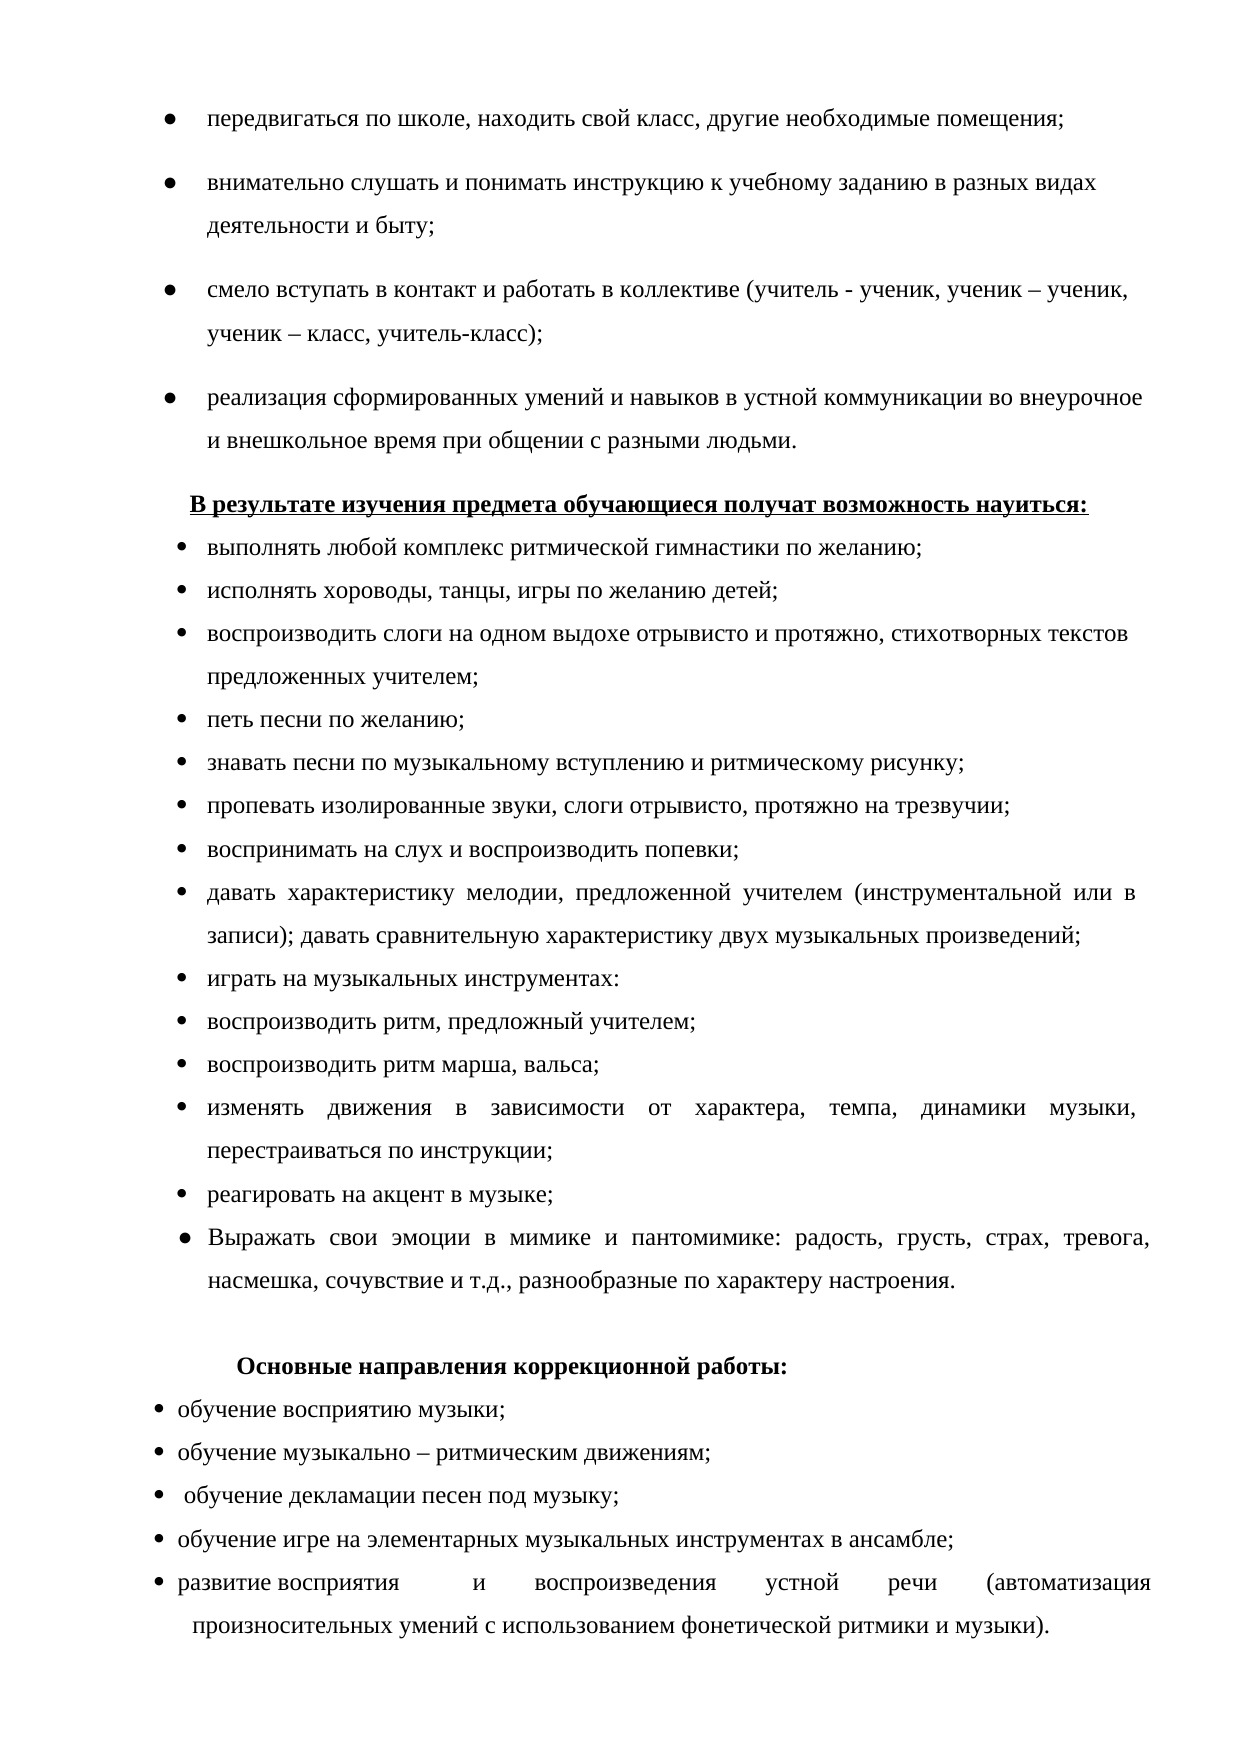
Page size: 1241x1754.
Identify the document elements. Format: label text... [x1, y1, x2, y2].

list реагировать на акцент в музыке; [177, 1179, 1137, 1207]
list изменять движения в зависимости от характера, темпа, динамики музыки, перестраиваться по инструкции; [177, 1092, 1137, 1164]
list В результате изучения предмета обучающиеся получат возможность науиться: [189, 489, 1152, 517]
list давать характеристику мелодии, предложенной учителем (инструментальной или в записи); давать сравнительную характеристику двух музыкальных произведений; [177, 877, 1137, 949]
list развитие восприятия и воспроизведения устной речи (автоматизация произносительных умений с использованием фонетической ритмики и музыки). [154, 1567, 1152, 1639]
list передвигаться по школе, находить свой класс, другие необходимые помещения; [162, 103, 1152, 132]
list обучение восприятию музыки; [154, 1394, 1152, 1423]
list играть на музыкальных инструментах: [177, 963, 1137, 992]
list воспроизводить ритм марша, вальса; [177, 1049, 1137, 1078]
list воспроизводить ритм, предложный учителем; [177, 1006, 1137, 1035]
list Основные направления коррекционной работы: [189, 1351, 1152, 1380]
list внимательно слушать и понимать инструкцию к учебному заданию в разных видах деятельности и быту; [162, 167, 1152, 239]
list петь песни по желанию; [177, 704, 1152, 733]
list реализация сформированных умений и навыков в устной коммуникации во внеурочное и внешкольное время при общении с разными людьми. [162, 382, 1152, 453]
list воспринимать на слух и воспроизводить попевки; [177, 834, 1137, 862]
list выполнять любой комплекс ритмической гимнастики по желанию; [177, 532, 1152, 561]
list исполнять хороводы, танцы, игры по желанию детей; [177, 575, 1152, 604]
list обучение декламации песен под музыку; [154, 1481, 1152, 1509]
list воспроизводить слоги на одном выдохе отрывисто и протяжно, стихотворных текстов предложенных учителем; [177, 618, 1152, 690]
list обучение музыкально – ритмическим движениям; [154, 1437, 1152, 1466]
list обучение игре на элементарных музыкальных инструментах в ансамбле; [154, 1524, 1152, 1552]
list смело вступать в контакт и работать в коллективе (учитель - ученик, ученик – ученик, ученик – класс, учитель-класс); [162, 274, 1152, 346]
list Выражать свои эмоции в мимике и пантомимике: радость, грусть, страх, тревога, насмешка, сочувствие и т.д., разнообразные по характеру настроения. [177, 1222, 1152, 1294]
list пропевать изолированные звуки, слоги отрывисто, протяжно на трезвучии; [177, 791, 1137, 819]
list знавать песни по музыкальному вступлению и ритмическому рисунку; [177, 747, 1152, 776]
